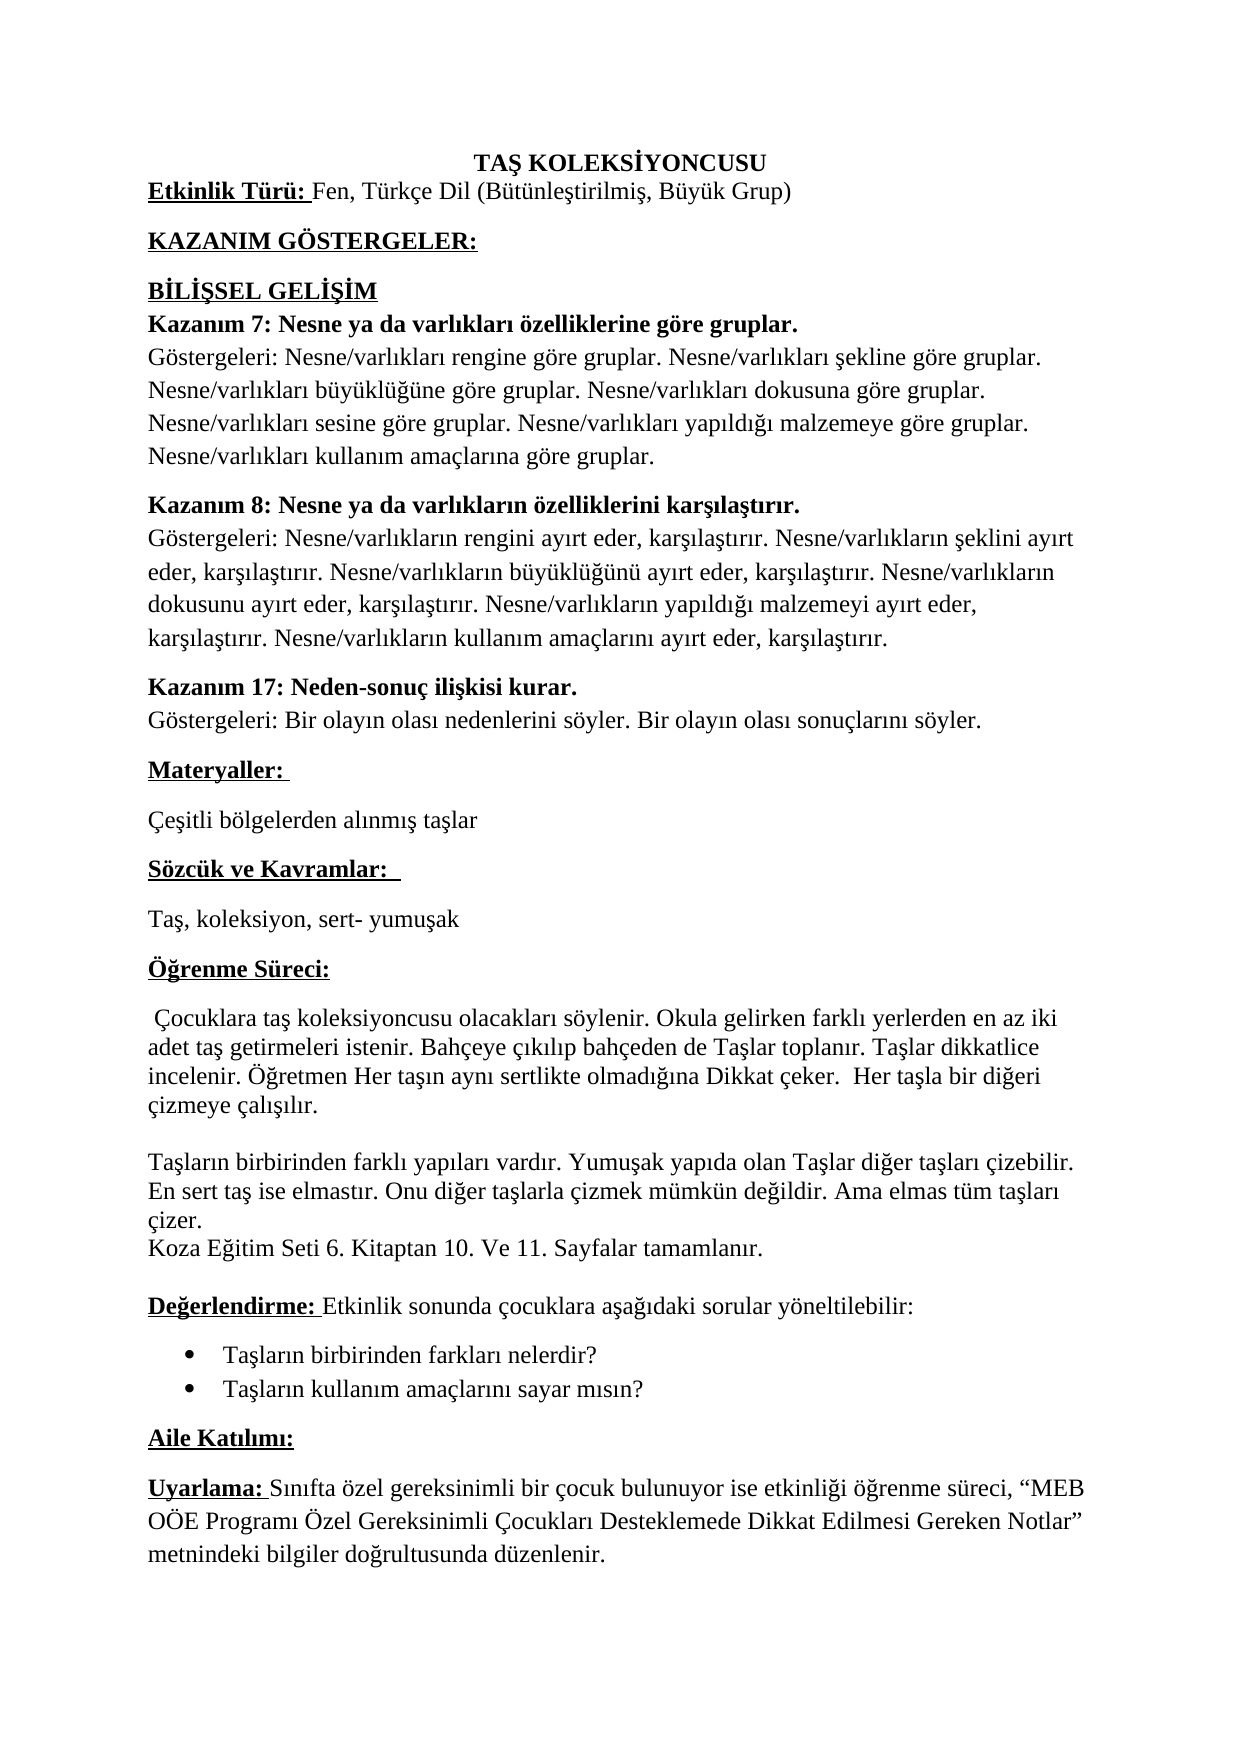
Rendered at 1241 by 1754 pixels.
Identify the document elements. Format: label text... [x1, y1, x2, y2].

text TAŞ KOLEKSİYONCUSU [148, 148, 1093, 176]
text Çocuklara taş koleksiyoncusu olacakları söylenir. Okula gelirken farklı yerlerden en az iki adet taş getirmeleri istenir. Bahçeye çıkılıp bahçeden de Taşlar toplanır. Taşlar dikkatlice incelenir. Öğretmen Her taşın aynı sertlikte olmadığına Dikkat çeker. Her taşla bir diğeri çizmeye çalışılır. [148, 1003, 1093, 1118]
text Taşların birbirinden farklı yapıları vardır. Yumuşak yapıda olan Taşlar diğer taşları çizebilir. En sert taş ise elmastır. Onu diğer taşlarla çizmek mümkün değildir. Ama elmas tüm taşları çizer. [148, 1147, 1093, 1233]
text Öğrenme Süreci: [148, 954, 1093, 982]
text Aile Katılımı: [148, 1423, 1093, 1452]
text Etkinlik Türü: Fen, Türkçe Dil (Bütünleştirilmiş, Büyük Grup) [148, 176, 1093, 205]
list Taşların birbirinden farkları nelerdir? [185, 1341, 1093, 1369]
text KAZANIM GÖSTERGELER: [148, 226, 1093, 255]
text Kazanım 17: Neden-sonuç ilişkisi kurar. Göstergeleri: Bir olayın olası nedenlerini söyler. Bir olayın olası sonuçlarını söyler. [148, 672, 1093, 734]
list Taşların kullanım amaçlarını sayar mısın? [185, 1374, 1093, 1402]
text Materyaller: [148, 755, 1093, 784]
text Uyarlama: Sınıfta özel gereksinimli bir çocuk bulunuyor ise etkinliği öğrenme süreci, “MEB OÖE Programı Özel Gereksinimli Çocukları Desteklemede Dikkat Edilmesi Gereken Notlar” metnindeki bilgiler doğrultusunda düzenlenir. [148, 1473, 1093, 1568]
text Sözcük ve Kavramlar: [148, 854, 1093, 883]
text Değerlendirme: Etkinlik sonunda çocuklara aşağıdaki sorular yöneltilebilir: [148, 1291, 1093, 1320]
text Koza Eğitim Seti 6. Kitaptan 10. Ve 11. Sayfalar tamamlanır. [148, 1233, 1093, 1262]
text Taş, koleksiyon, sert- yumuşak [148, 904, 1093, 933]
text BİLİŞSEL GELİŞİM Kazanım 7: Nesne ya da varlıkları özelliklerine göre gruplar. Göstergeleri: Nesne/varlıkları rengine göre gruplar. Nesne/varlıkları şekline göre gruplar. Nesne/varlıkları büyüklüğüne göre gruplar. Nesne/varlıkları dokusuna göre gruplar. Nesne/varlıkları sesine göre gruplar. Nesne/varlıkları yapıldığı malzemeye göre gruplar. Nesne/varlıkları kullanım amaçlarına göre gruplar. [148, 276, 1093, 469]
text Çeşitli bölgelerden alınmış taşlar [148, 805, 1093, 833]
text Kazanım 8: Nesne ya da varlıkların özelliklerini karşılaştırır. Göstergeleri: Nesne/varlıkların rengini ayırt eder, karşılaştırır. Nesne/varlıkların şeklini ayırt eder, karşılaştırır. Nesne/varlıkların büyüklüğünü ayırt eder, karşılaştırır. Nesne/varlıkların dokusunu ayırt eder, karşılaştırır. Nesne/varlıkların yapıldığı malzemeyi ayırt eder, karşılaştırır. Nesne/varlıkların kullanım amaçlarını ayırt eder, karşılaştırır. [148, 491, 1093, 651]
